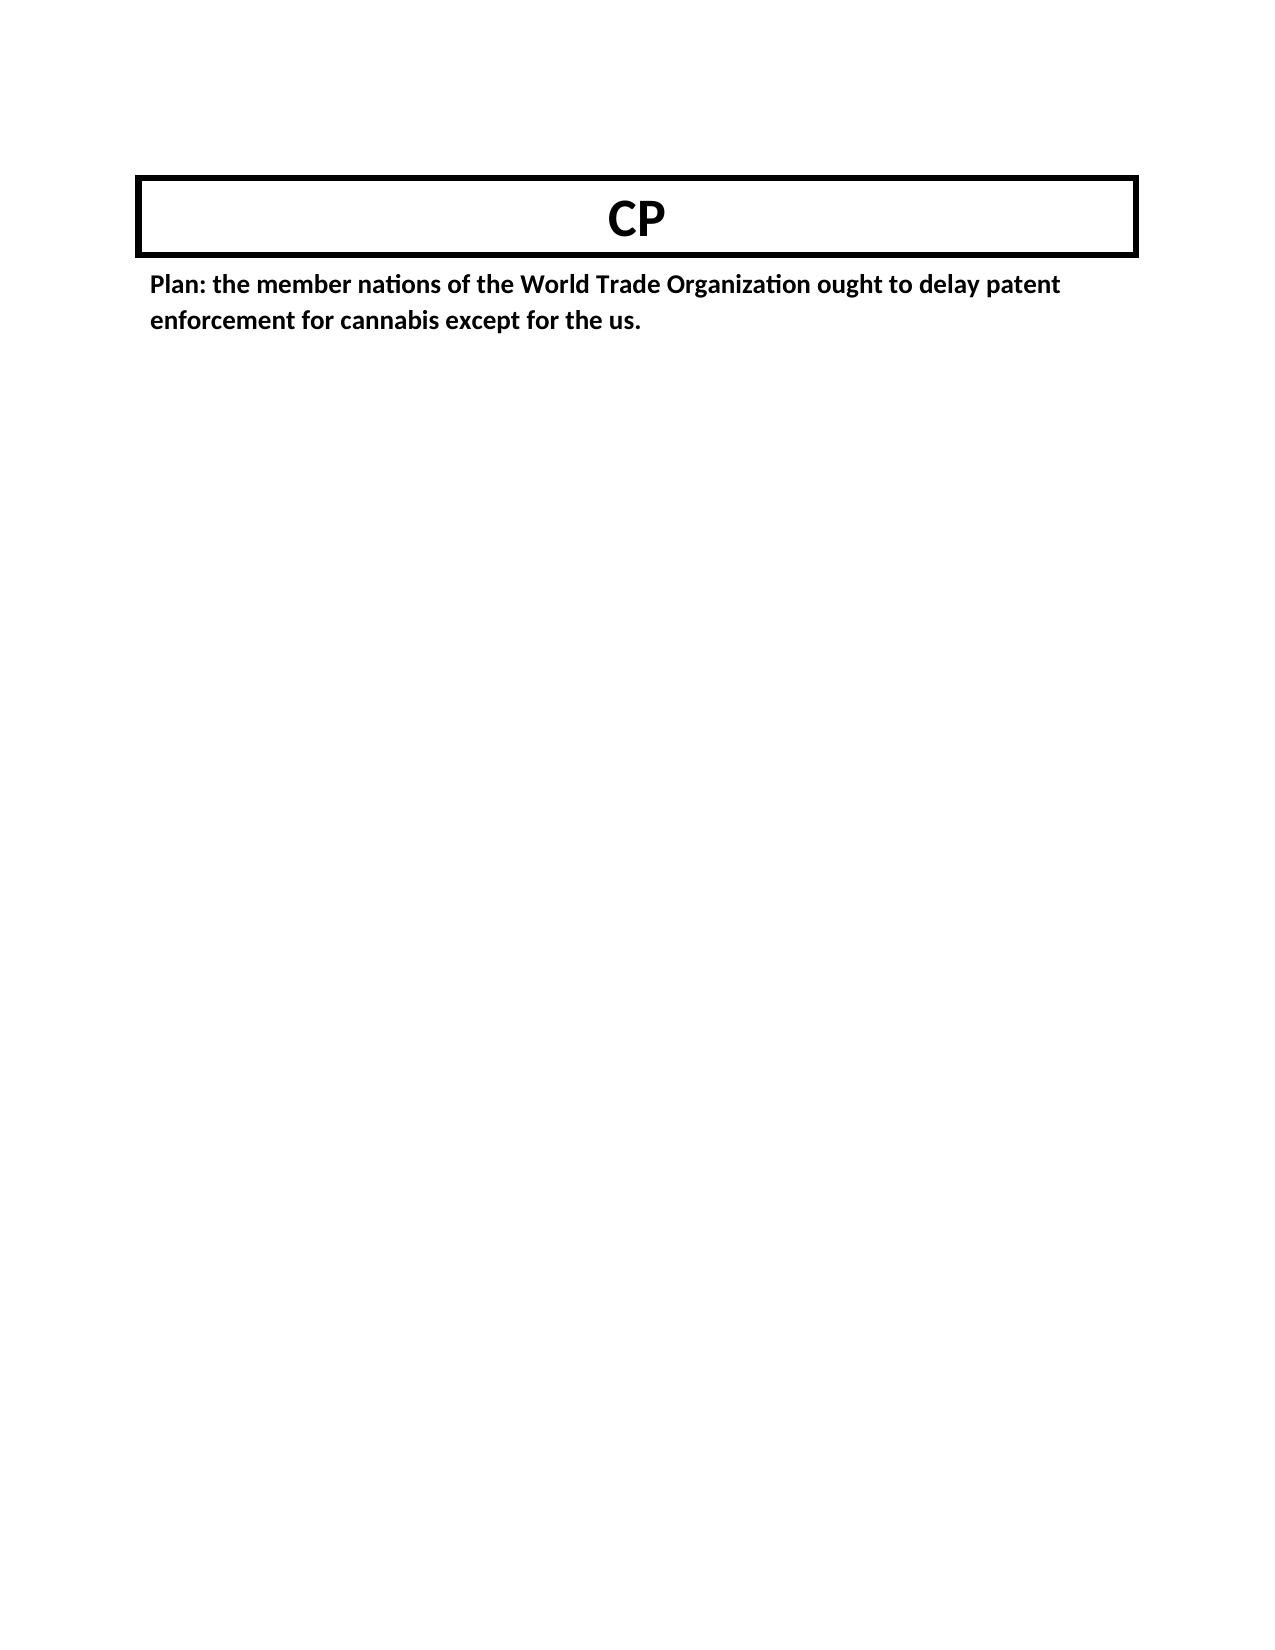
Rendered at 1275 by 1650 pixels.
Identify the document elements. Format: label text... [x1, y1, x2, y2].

subtitle CP [142, 181, 1133, 252]
subtitle Plan: the member nations of the World Trade Organization ought to delay patent enforcement for cannabis except for the us. [150, 267, 1125, 336]
